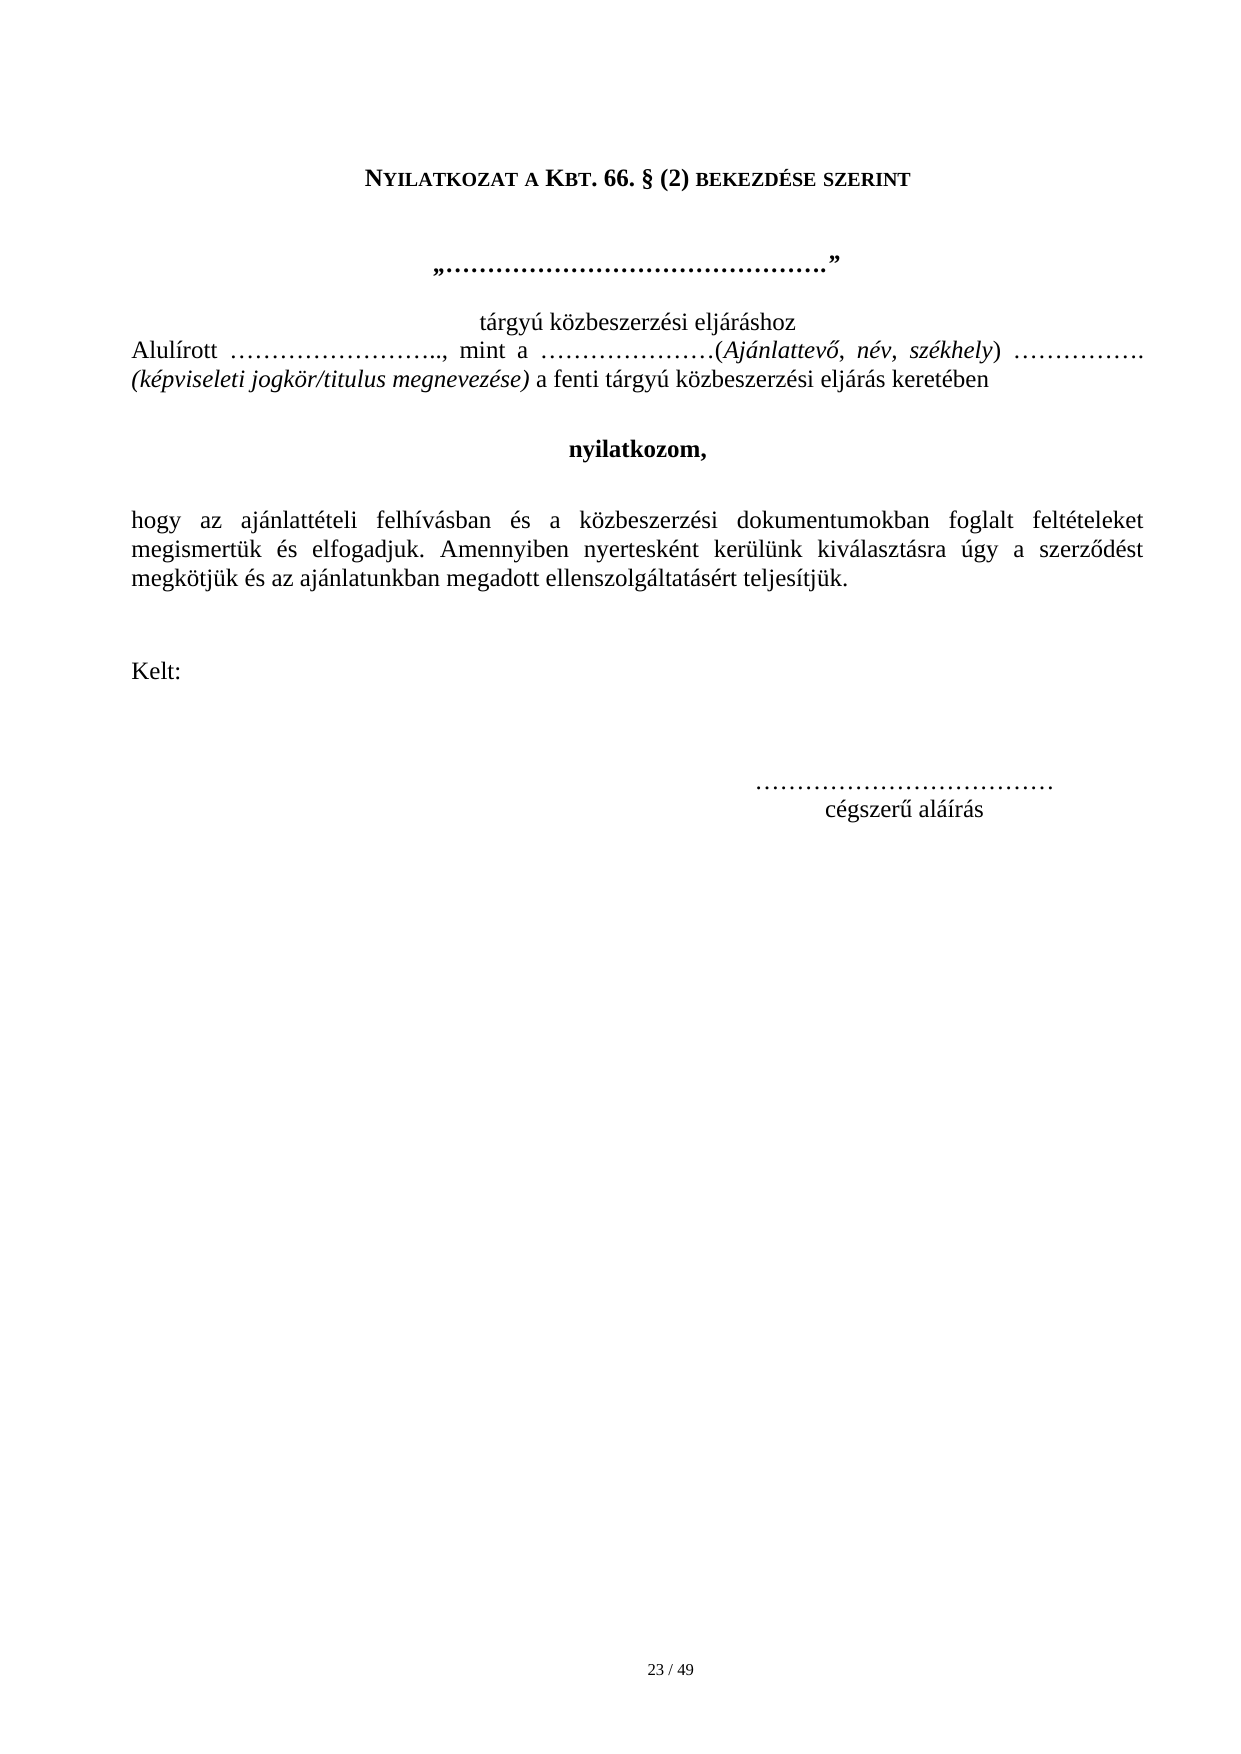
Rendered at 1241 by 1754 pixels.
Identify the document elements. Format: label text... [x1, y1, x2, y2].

text Nyilatkozat a Kbt. 66. § (2) bekezdése szerint [131, 163, 1144, 192]
table_cell cégszerű aláírás [679, 795, 1129, 823]
text Alulírott …………………….., mint a …………………(Ajánlattevő, név, székhely) ……………. (képviseleti jogkör/titulus megnevezése) a fenti tárgyú közbeszerzési eljárás keretében [131, 335, 1144, 393]
text nyilatkozom, [131, 434, 1144, 464]
text Kelt: [131, 656, 1144, 685]
text tárgyú közbeszerzési eljáráshoz [131, 307, 1144, 335]
table_header ……………………………… [679, 766, 1129, 794]
text „……………………………………….” [131, 249, 1144, 278]
text hogy az ajánlattételi felhívásban és a közbeszerzési dokumentumokban foglalt feltételeket megismertük és elfogadjuk. Amennyiben nyertesként kerülünk kiválasztásra úgy a szerződést megkötjük és az ajánlatunkban megadott ellenszolgáltatásért teljesítjük. [131, 505, 1144, 592]
